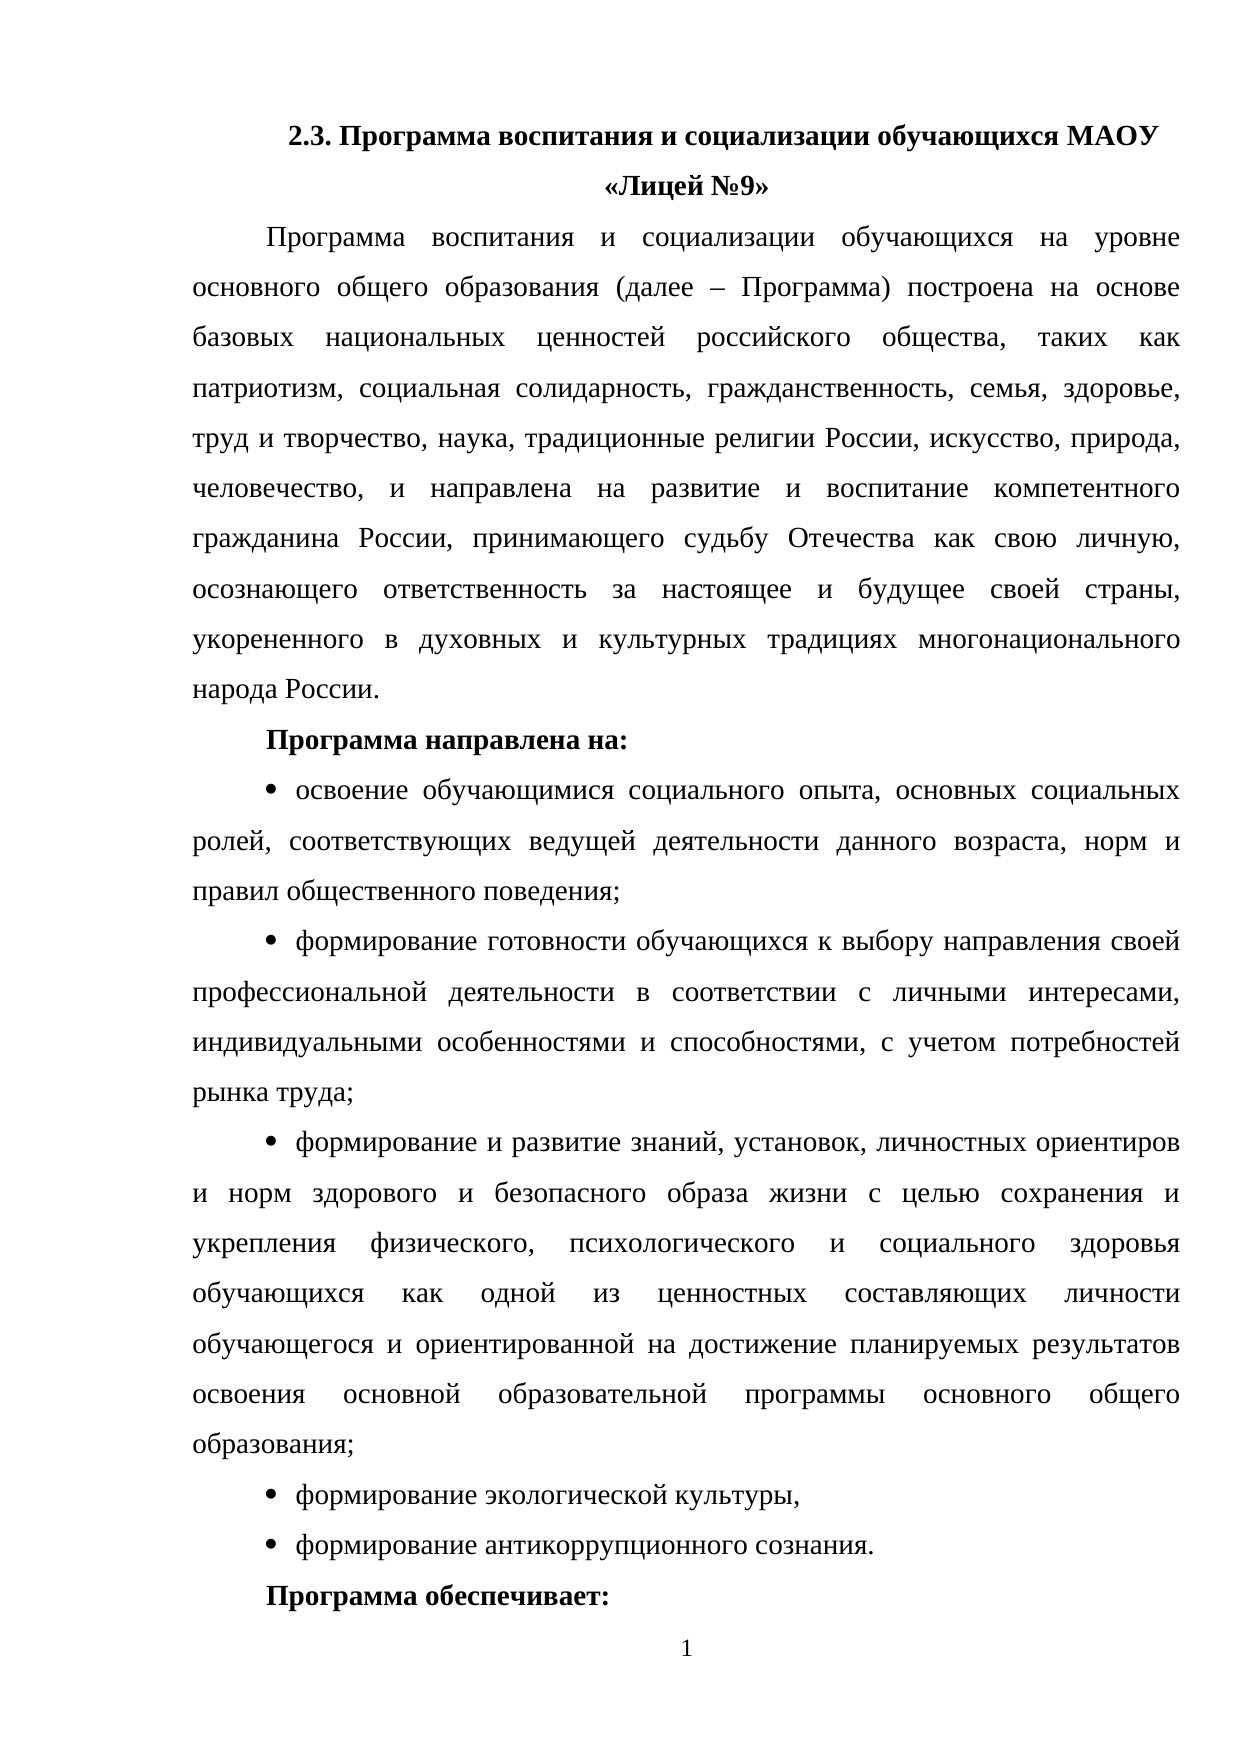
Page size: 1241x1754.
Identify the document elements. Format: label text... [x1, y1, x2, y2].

list освоение обучающимися социального опыта, основных социальных ролей, соответствующих ведущей деятельности данного возраста, норм и правил общественного поведения; [192, 772, 1181, 906]
text Программа воспитания и социализации обучающихся на уровне основного общего образования (далее – Программа) построена на основе базовых национальных ценностей российского общества, таких как патриотизм, социальная солидарность, гражданственность, семья, здоровье, труд и творчество, наука, традиционные религии России, искусство, природа, человечество, и направлена на развитие и воспитание компетентного гражданина России, принимающего судьбу Отечества как свою личную, осознающего ответственность за настоящее и будущее своей страны, укорененного в духовных и культурных традициях многонационального народа России. [192, 219, 1181, 705]
list формирование и развитие знаний, установок, личностных ориентиров и норм здорового и безопасного образа жизни с целью сохранения и укрепления физического, психологического и социального здоровья обучающихся как одной из ценностных составляющих личности обучающегося и ориентированной на достижение планируемых результатов освоения основной образовательной программы основного общего образования; [192, 1124, 1181, 1460]
text Программа направлена на: [192, 722, 1181, 755]
text Программа обеспечивает: [192, 1578, 1181, 1611]
list формирование экологической культуры, [192, 1477, 1181, 1511]
subtitle 2.3. Программа воспитания и социализации обучающихся МАОУ «Лицей №9» [192, 118, 1181, 202]
list формирование антикоррупционного сознания. [192, 1527, 1181, 1561]
list формирование готовности обучающихся к выбору направления своей профессиональной деятельности в соответствии с личными интересами, индивидуальными особенностями и способностями, с учетом потребностей рынка труда; [192, 923, 1181, 1108]
